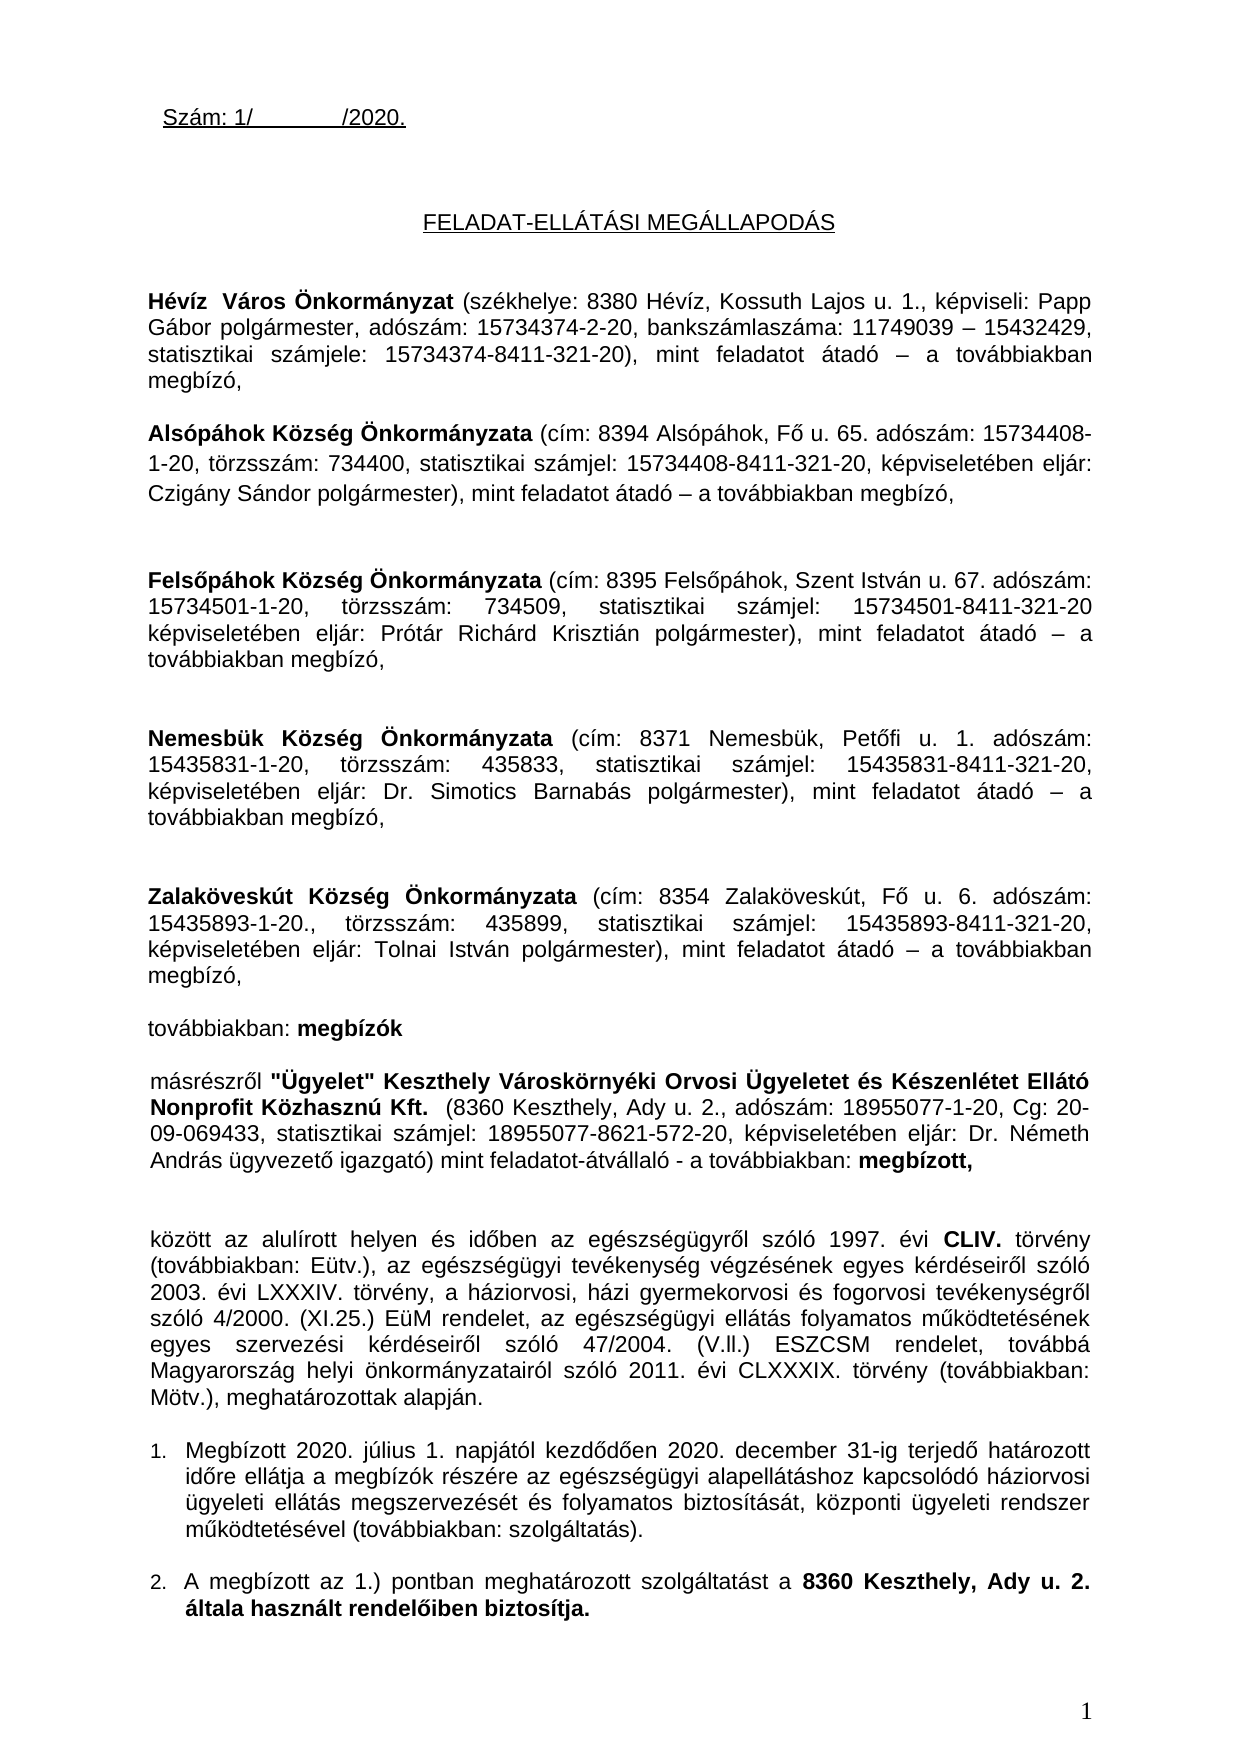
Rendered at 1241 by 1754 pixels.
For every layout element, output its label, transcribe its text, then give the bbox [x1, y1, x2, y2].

list Megbízott 2020. július 1. napjától kezdődően 2020. december 31-ig terjedő határozott időre ellátja a megbízók részére az egészségügyi alapellátáshoz kapcsolódó háziorvosi ügyeleti ellátás megszervezését és folyamatos biztosítását, központi ügyeleti rendszer működtetésével (továbbiakban: szolgáltatás). [150, 1437, 1090, 1542]
list A megbízott az 1.) pontban meghatározott szolgáltatást a 8360 Keszthely, Ady u. 2. általa használt rendelőiben biztosítja. [150, 1568, 1090, 1621]
text másrészről "Ügyelet" Keszthely Városkörnyéki Orvosi Ügyeletet és Készenlétet Ellátó Nonprofit Közhasznú Kft. (8360 Keszthely, Ady u. 2., adószám: 18955077-1-20, Cg: 20-09-069433, statisztikai számjel: 18955077-8621-572-20, képviseletében eljár: Dr. Németh András ügyvezető igazgató) mint feladatot-átvállaló - a továbbiakban: megbízott, [150, 1094, 1090, 1173]
text Nemesbük Község Önkormányzata (cím: 8371 Nemesbük, Petőfi u. 1. adószám: 15435831-1-20, törzsszám: 435833, statisztikai számjel: 15435831-8411-321-20, képviseletében eljár: Dr. Simotics Barnabás polgármester), mint feladatot átadó – a továbbiakban megbízó, [148, 725, 1092, 830]
text FELADAT-ELLÁTÁSI MEGÁLLAPODÁS [423, 209, 1092, 235]
text továbbiakban: megbízók [148, 1015, 1092, 1041]
text Zalaköveskút Község Önkormányzata (cím: 8354 Zalaköveskút, Fő u. 6. adószám: 15435893-1-20., törzsszám: 435899, statisztikai számjel: 15435893-8411-321-20, képviseletében eljár: Tolnai István polgármester), mint feladatot átadó – a továbbiakban megbízó, [148, 883, 1092, 988]
text között az alulírott helyen és időben az egészségügyről szóló 1997. évi CLIV. törvény (továbbiakban: Eütv.), az egészségügyi tevékenység végzésének egyes kérdéseiről szóló 2003. évi LXXXIV. törvény, a háziorvosi, házi gyermekorvosi és fogorvosi tevékenységről szóló 4/2000. (XI.25.) EüM rendelet, az egészségügyi ellátás folyamatos működtetésének egyes szervezési kérdéseiről szóló 47/2004. (V.ll.) ESZCSM rendelet, továbbá Magyarország helyi önkormányzatairól szóló 2011. évi CLXXXIX. törvény (továbbiakban: Mötv.), meghatározottak alapján. [150, 1226, 1090, 1410]
text Szám: 1/ /2020. [162, 103, 1092, 130]
text Hévíz Város Önkormányzat (székhelye: 8380 Hévíz, Kossuth Lajos u. 1., képviseli: Papp Gábor polgármester, adószám: 15734374-2-20, bankszámlaszáma: 11749039 – 15432429, statisztikai számjele: 15734374-8411-321-20), mint feladatot átadó – a továbbiakban megbízó, [148, 288, 1092, 393]
text Felsőpáhok Község Önkormányzata (cím: 8395 Felsőpáhok, Szent István u. 67. adószám: 15734501-1-20, törzsszám: 734509, statisztikai számjel: 15734501-8411-321-20 képviseletében eljár: Prótár Richárd Krisztián polgármester), mint feladatot átadó – a továbbiakban megbízó, [148, 567, 1092, 672]
text Alsópáhok Község Önkormányzata (cím: 8394 Alsópáhok, Fő u. 65. adószám: 15734408-1-20, törzsszám: 734400, statisztikai számjel: 15734408-8411-321-20, képviseletében eljár: Czigány Sándor polgármester), mint feladatot átadó – a továbbiakban megbízó, [148, 420, 1092, 506]
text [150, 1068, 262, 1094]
